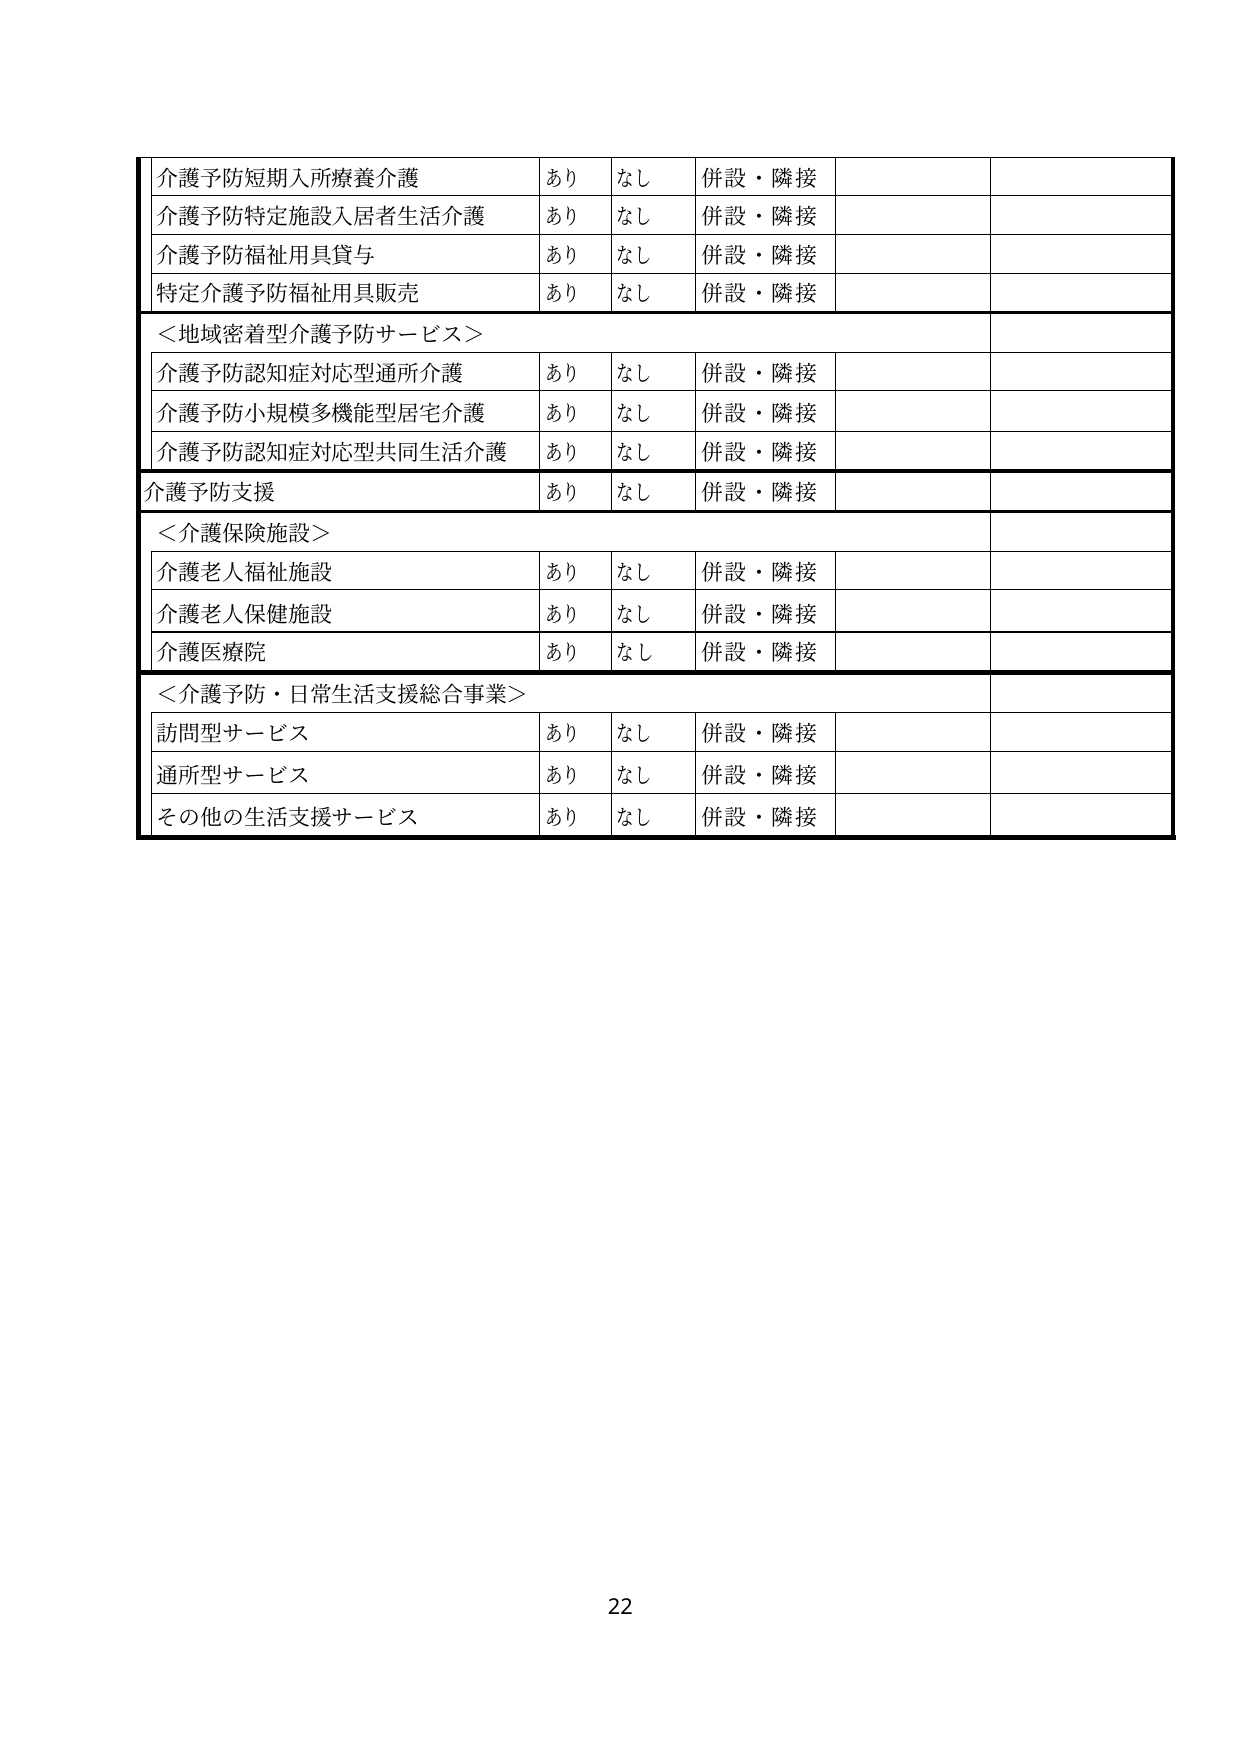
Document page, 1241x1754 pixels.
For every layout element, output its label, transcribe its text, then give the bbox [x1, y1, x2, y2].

table_cell 介護予防認知症対応型共同生活介護 [152, 432, 539, 469]
table_cell [991, 158, 1171, 195]
table_cell 介護予防小規模多機能型居宅介護 [152, 391, 539, 431]
table_cell [836, 713, 990, 751]
table_cell [991, 274, 1171, 311]
table_cell [991, 513, 1171, 551]
table_cell [991, 590, 1171, 631]
table_cell [836, 158, 990, 195]
table_cell なし [612, 552, 695, 589]
table_cell あり [540, 196, 611, 234]
table_cell なし [612, 391, 695, 431]
table_cell [836, 432, 990, 469]
table_cell あり [540, 633, 611, 670]
table_cell [991, 235, 1171, 272]
table_cell 介護予防認知症対応型通所介護 [152, 353, 539, 390]
table_cell [991, 353, 1171, 390]
table_cell なし [612, 274, 695, 311]
table_cell 併設・隣接 [696, 274, 835, 311]
table_cell [991, 794, 1171, 835]
table_cell あり [540, 752, 611, 793]
table_cell [141, 513, 151, 551]
table_cell [991, 196, 1171, 234]
table_cell なし [612, 713, 695, 751]
table_cell [836, 274, 990, 311]
table_cell あり [540, 794, 611, 835]
table_cell 併設・隣接 [696, 432, 835, 469]
table_cell なし [612, 196, 695, 234]
table_cell 併設・隣接 [696, 633, 835, 670]
table_cell ＜介護保険施設＞ [151, 513, 990, 551]
table_cell 介護老人福祉施設 [152, 552, 539, 589]
table_cell その他の生活支援サービス [152, 794, 539, 835]
table_cell 介護予防福祉用具貸与 [152, 235, 539, 272]
table_cell [836, 391, 990, 431]
table_cell なし [612, 473, 695, 510]
table_cell 併設・隣接 [696, 473, 835, 510]
table_cell [836, 552, 990, 589]
table_cell [141, 551, 151, 670]
table_cell あり [540, 713, 611, 751]
table_cell 併設・隣接 [696, 353, 835, 390]
table_cell [836, 633, 990, 670]
table_cell あり [540, 274, 611, 311]
table_cell 介護予防特定施設入居者生活介護 [152, 196, 539, 234]
table_cell なし [612, 432, 695, 469]
table_cell [991, 752, 1171, 793]
table_cell 併設・隣接 [696, 590, 835, 631]
table_cell 併設・隣接 [696, 713, 835, 751]
table_cell [141, 712, 151, 835]
table_cell [836, 473, 990, 510]
table_cell [991, 552, 1171, 589]
table_cell 通所型サービス [152, 752, 539, 793]
table_cell [836, 353, 990, 390]
table_cell なし [612, 353, 695, 390]
table_cell 併設・隣接 [696, 552, 835, 589]
table_cell なし [612, 590, 695, 631]
table_cell [991, 391, 1171, 431]
table_cell あり [540, 432, 611, 469]
table_cell [991, 713, 1171, 751]
table_cell あり [540, 473, 611, 510]
table_cell [141, 352, 151, 469]
table_cell [836, 794, 990, 835]
table_cell 併設・隣接 [696, 391, 835, 431]
table_cell 介護予防短期入所療養介護 [152, 158, 539, 195]
table_cell なし [612, 794, 695, 835]
table_cell [991, 432, 1171, 469]
table_cell 併設・隣接 [696, 235, 835, 272]
table_cell 特定介護予防福祉用具販売 [152, 274, 539, 311]
table_cell 介護老人保健施設 [152, 590, 539, 631]
table_cell 併設・隣接 [696, 794, 835, 835]
table_cell [991, 473, 1171, 510]
table_cell あり [540, 158, 611, 195]
table_cell 併設・隣接 [696, 752, 835, 793]
table_cell 併設・隣接 [696, 196, 835, 234]
table_cell ＜地域密着型介護予防サービス＞ [151, 314, 990, 352]
table_cell あり [540, 235, 611, 272]
table_cell [141, 314, 151, 352]
table_cell [991, 314, 1171, 352]
table_cell あり [540, 552, 611, 589]
table_cell [836, 235, 990, 272]
table_cell なし [612, 752, 695, 793]
table_cell あり [540, 391, 611, 431]
table_cell [991, 633, 1171, 670]
table_cell なし [612, 158, 695, 195]
table_cell なし [612, 633, 695, 670]
table_cell 訪問型サービス [152, 713, 539, 751]
table_cell [836, 590, 990, 631]
table_cell ＜介護予防・日常生活支援総合事業＞ [151, 675, 990, 712]
table_cell あり [540, 590, 611, 631]
table_cell 介護予防支援 [141, 473, 539, 510]
table_cell [141, 675, 151, 712]
table_cell [836, 196, 990, 234]
table_cell なし [612, 235, 695, 272]
table_cell 介護医療院 [152, 633, 539, 670]
table_cell あり [540, 353, 611, 390]
table_cell [836, 752, 990, 793]
table_cell [991, 675, 1171, 712]
table_cell 併設・隣接 [696, 158, 835, 195]
